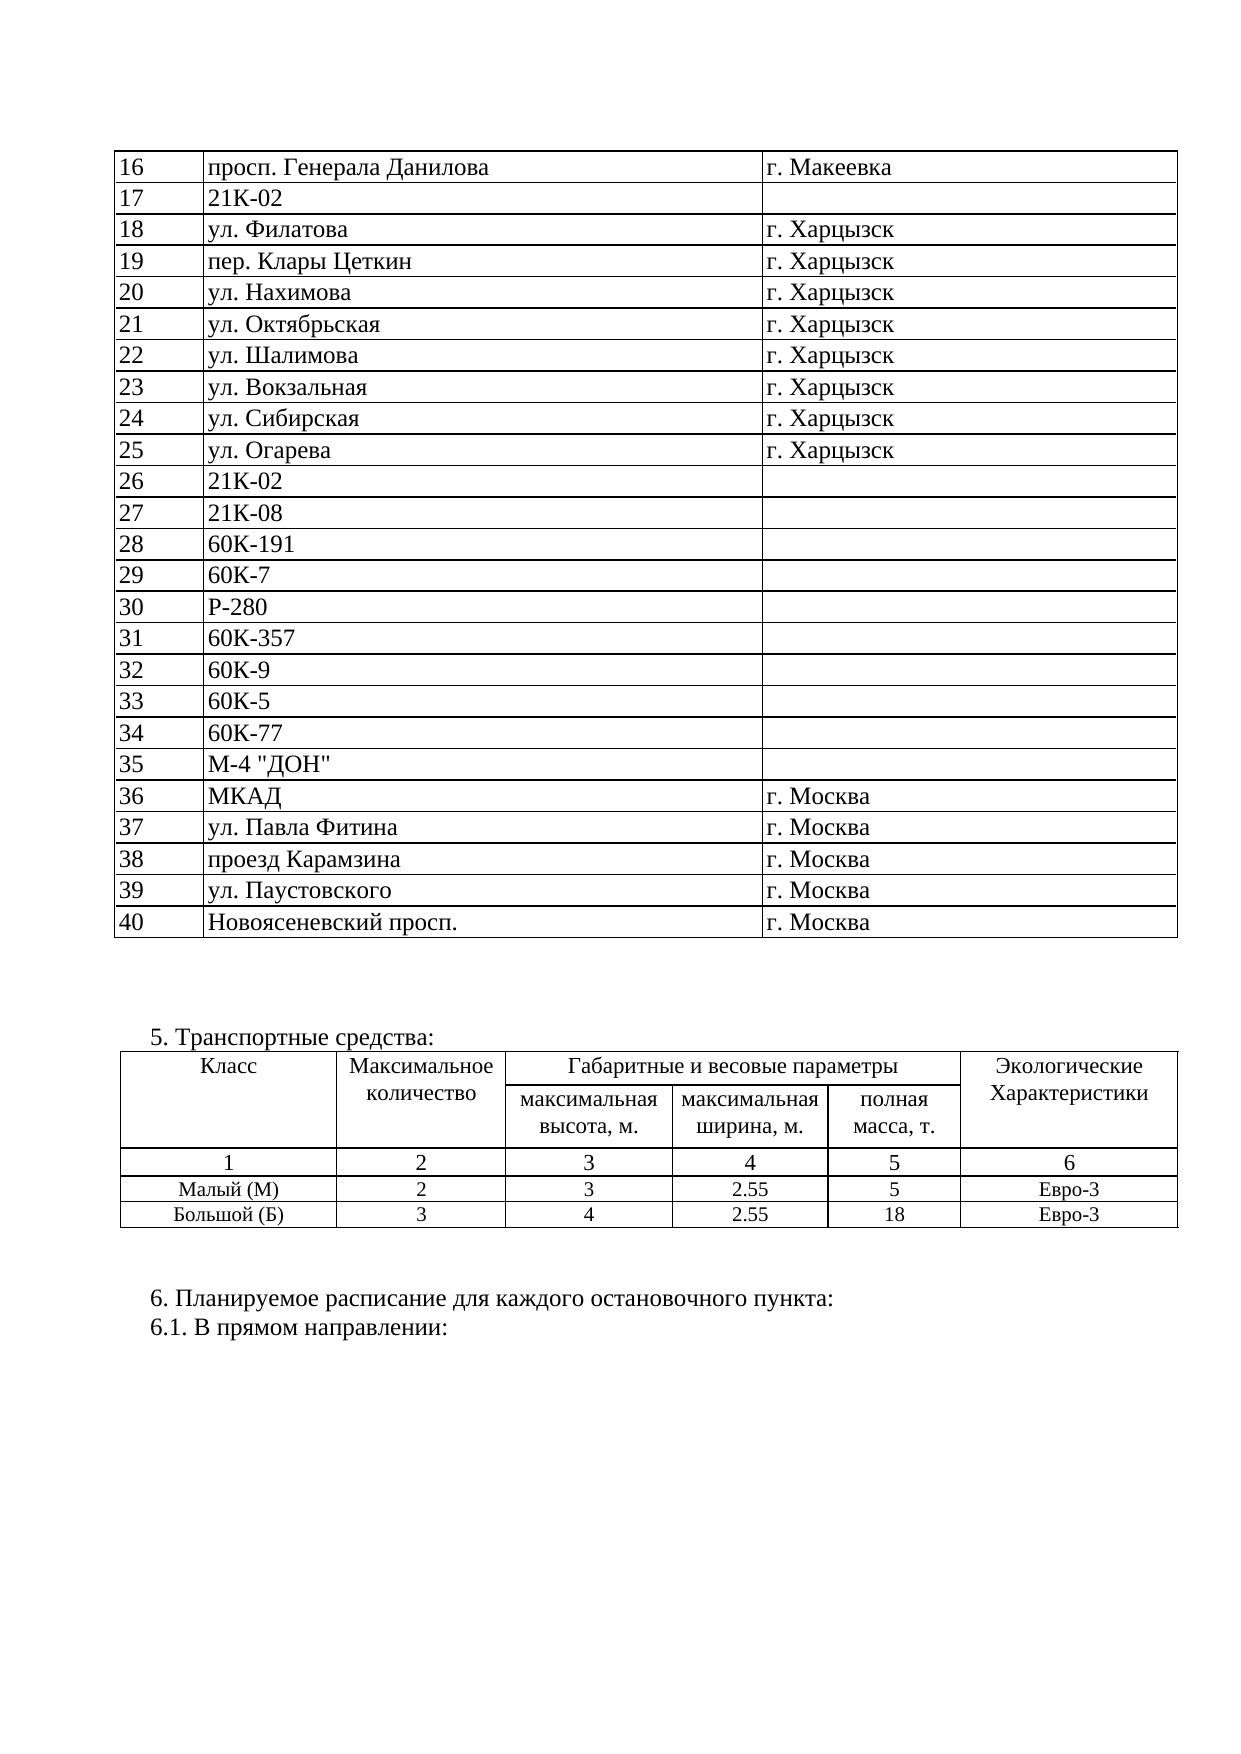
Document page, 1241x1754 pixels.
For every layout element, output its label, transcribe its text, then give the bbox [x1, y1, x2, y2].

table_cell 5 [829, 1149, 960, 1175]
table_cell г. Харцызск [763, 276, 1177, 307]
table_cell [763, 181, 1177, 213]
table_cell Евро-3 [961, 1177, 1177, 1201]
table_cell г. Харцызск [763, 339, 1177, 370]
table_cell г. Москва [763, 811, 1177, 842]
table_cell 28 [115, 529, 203, 559]
table_cell 33 [115, 686, 203, 716]
table_cell 4 [506, 1202, 672, 1226]
table_cell 37 [115, 812, 203, 842]
table_cell 21К-02 [204, 183, 762, 213]
table_cell [763, 716, 1177, 748]
table_cell 60К-357 [204, 623, 762, 653]
table_cell г. Харцызск [763, 213, 1177, 244]
table_cell ул. Филатова [204, 215, 762, 244]
table_cell [763, 559, 1177, 590]
table_cell г. Москва [763, 905, 1177, 936]
table_cell 19 [115, 245, 203, 276]
table_header Габаритные и весовые параметры [506, 1052, 960, 1084]
table_cell [763, 653, 1177, 685]
table_cell 60К-191 [204, 529, 762, 559]
table_cell 39 [115, 875, 203, 905]
table_cell 3 [506, 1177, 672, 1201]
table_cell 60К-7 [204, 561, 762, 590]
text 6.1. В прямом направлении: [150, 1312, 1090, 1341]
table_cell пер. Клары Цеткин [204, 246, 762, 276]
table_cell [763, 465, 1177, 496]
text 6. Планируемое расписание для каждого остановочного пункта: [150, 1283, 1090, 1312]
table_cell 3 [337, 1202, 505, 1226]
table_cell [763, 528, 1177, 559]
table_cell г. Макеевка [763, 152, 1177, 181]
table_cell 34 [115, 717, 203, 748]
table_cell 2.55 [673, 1177, 827, 1201]
table_cell 5 [829, 1177, 960, 1201]
table_cell 18 [115, 214, 203, 244]
text 5. Транспортные средства: [150, 1022, 1090, 1051]
table_cell 25 [115, 434, 203, 464]
table_cell ул. Нахимова [204, 277, 762, 307]
table_cell М-4 "ДОН" [204, 749, 762, 779]
table_header Класс [121, 1052, 336, 1147]
table_cell г. Харцызск [763, 244, 1177, 276]
table_cell МКАД [204, 781, 762, 811]
table_header Максимальное количество [337, 1052, 505, 1147]
table_cell 18 [829, 1202, 960, 1226]
table_cell 2 [337, 1177, 505, 1201]
table_cell 17 [115, 183, 203, 213]
table_cell г. Москва [763, 874, 1177, 905]
table_cell 32 [115, 654, 203, 685]
table_cell 24 [115, 403, 203, 433]
table_cell 36 [115, 780, 203, 811]
table_cell [763, 622, 1177, 653]
table_cell ул. Огарева [204, 435, 762, 464]
table_cell Р-280 [204, 592, 762, 622]
table_cell ул. Октябрьская [204, 309, 762, 339]
table_cell [763, 748, 1177, 779]
table_cell ул. Сибирская [204, 403, 762, 433]
table_cell Большой (Б) [121, 1202, 336, 1226]
table_cell проезд Карамзина [204, 844, 762, 873]
table_cell 30 [115, 591, 203, 622]
table_cell [763, 590, 1177, 622]
table_cell 40 [115, 906, 203, 936]
table_cell 60К-9 [204, 655, 762, 685]
table_cell 29 [115, 560, 203, 590]
table_cell г. Харцызск [763, 370, 1177, 402]
table_cell 2.55 [673, 1202, 827, 1226]
table_cell г. Москва [763, 842, 1177, 873]
table_cell 27 [115, 497, 203, 527]
table_cell ул. Павла Фитина [204, 812, 762, 842]
table_cell [763, 685, 1177, 716]
table_cell 38 [115, 843, 203, 873]
table_header Экологические Характеристики [961, 1052, 1177, 1147]
table_cell полная масса, т. [829, 1086, 960, 1147]
table_cell 16 [115, 152, 203, 181]
table_cell [763, 496, 1177, 527]
table_cell ул. Паустовского [204, 875, 762, 905]
table_cell Новоясеневский просп. [204, 907, 762, 936]
table_cell 26 [115, 466, 203, 496]
table_cell Евро-3 [961, 1202, 1177, 1226]
table_cell 21 [115, 308, 203, 339]
table_cell 23 [115, 371, 203, 402]
table_cell 60К-77 [204, 718, 762, 748]
table_cell 60К-5 [204, 686, 762, 716]
table_cell г. Москва [763, 779, 1177, 811]
table_cell 3 [506, 1149, 672, 1175]
table_cell г. Харцызск [763, 402, 1177, 433]
table_cell 2 [337, 1149, 505, 1175]
table_cell 35 [115, 749, 203, 779]
table_cell 31 [115, 623, 203, 653]
table_cell 21К-02 [204, 466, 762, 496]
table_cell 20 [115, 277, 203, 307]
table_cell 22 [115, 340, 203, 370]
table_cell максимальная ширина, м. [673, 1086, 827, 1147]
table_cell просп. Генерала Данилова [204, 152, 762, 181]
table_cell г. Харцызск [763, 433, 1177, 464]
table_cell ул. Вокзальная [204, 372, 762, 402]
table_cell г. Харцызск [763, 307, 1177, 339]
table_cell Малый (М) [121, 1177, 336, 1201]
table_cell 21К-08 [204, 498, 762, 527]
table_cell 1 [121, 1149, 336, 1175]
table_cell 6 [961, 1149, 1177, 1175]
table_cell 4 [673, 1149, 827, 1175]
table_cell ул. Шалимова [204, 340, 762, 370]
table_cell максимальная высота, м. [506, 1086, 672, 1147]
